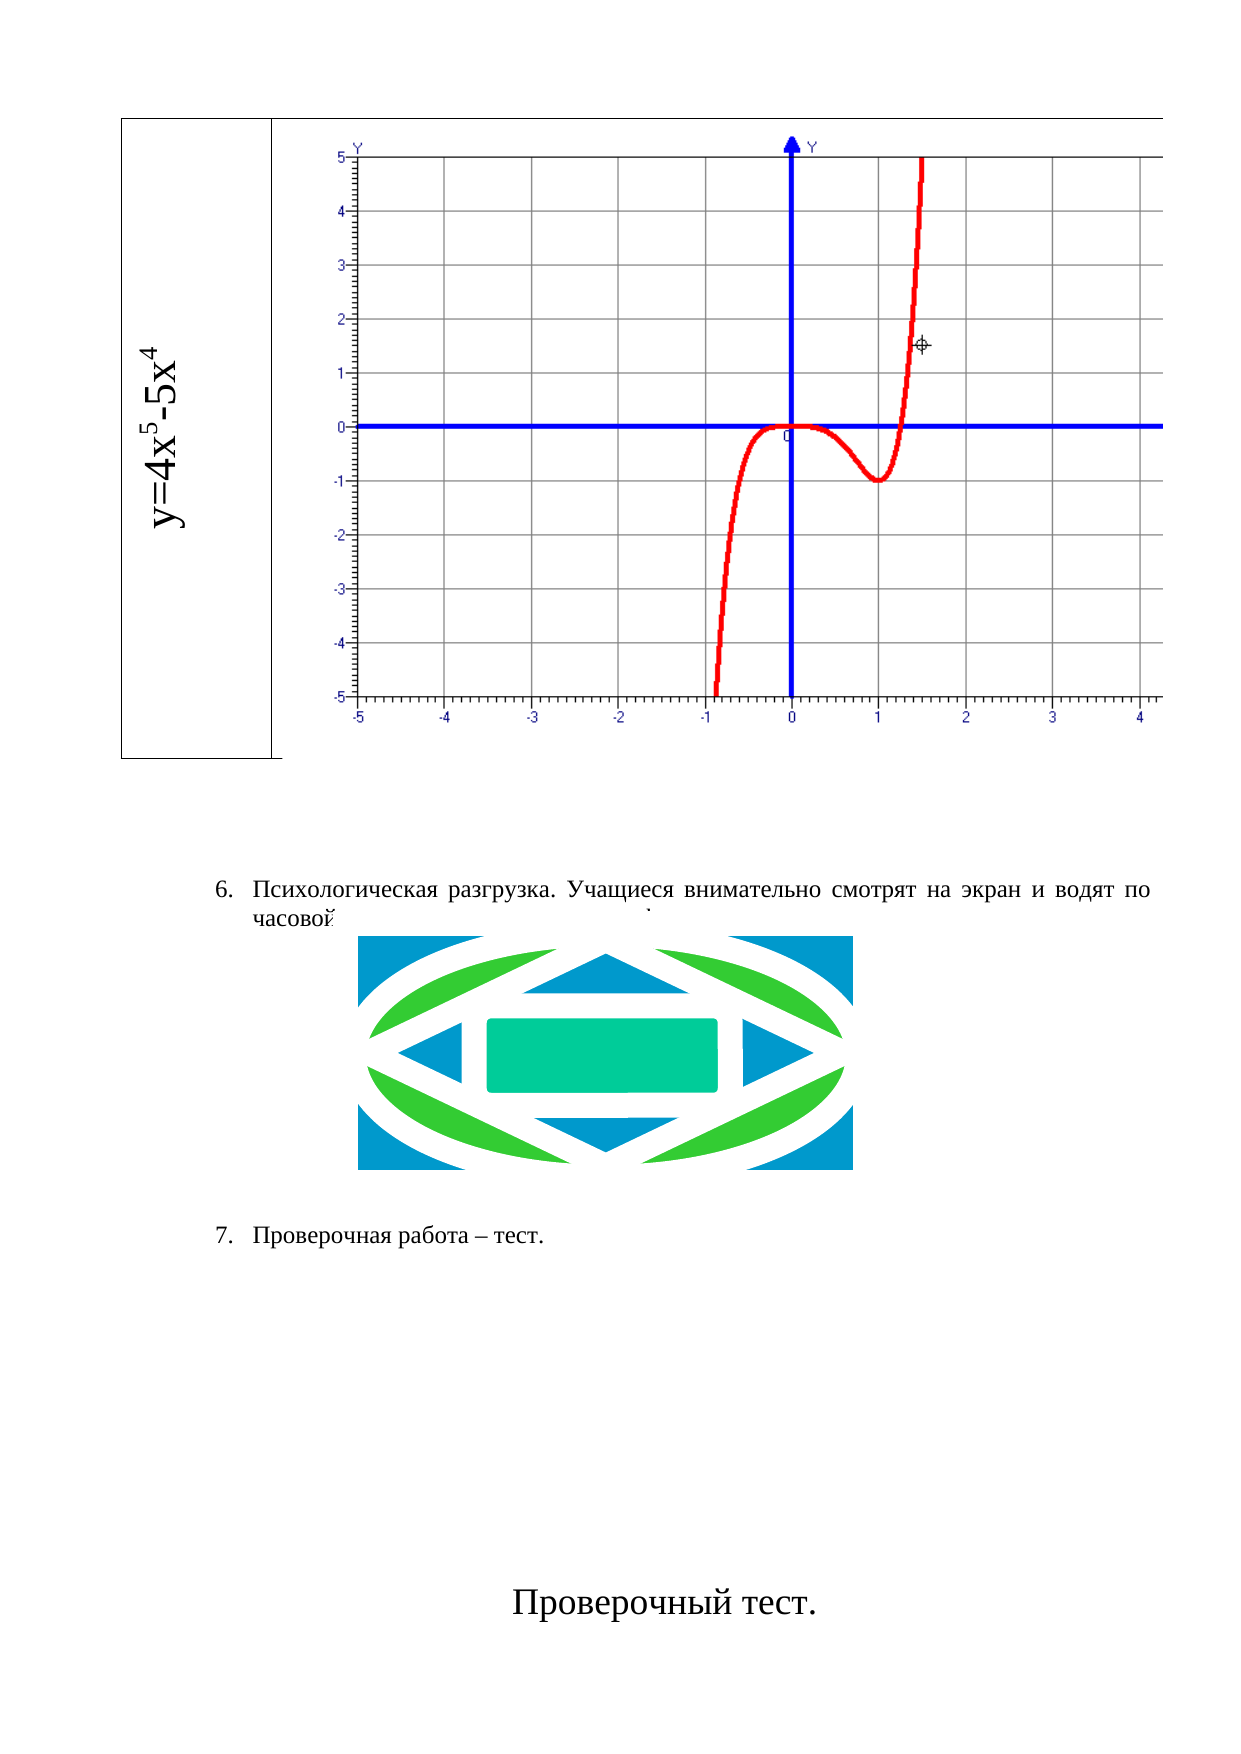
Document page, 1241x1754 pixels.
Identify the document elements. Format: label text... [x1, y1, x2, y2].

table_cell y=4x5-5x4 [122, 119, 271, 758]
list Проверочная работа – тест. [215, 1220, 1152, 1249]
picture [282, 119, 1163, 759]
list Психологическая разгрузка. Учащиеся внимательно смотрят на экран и водят по часовой стрелке за появляющимися фигурами. [215, 874, 1152, 932]
text Проверочный тест. [177, 1580, 1152, 1623]
table_cell [272, 119, 282, 758]
